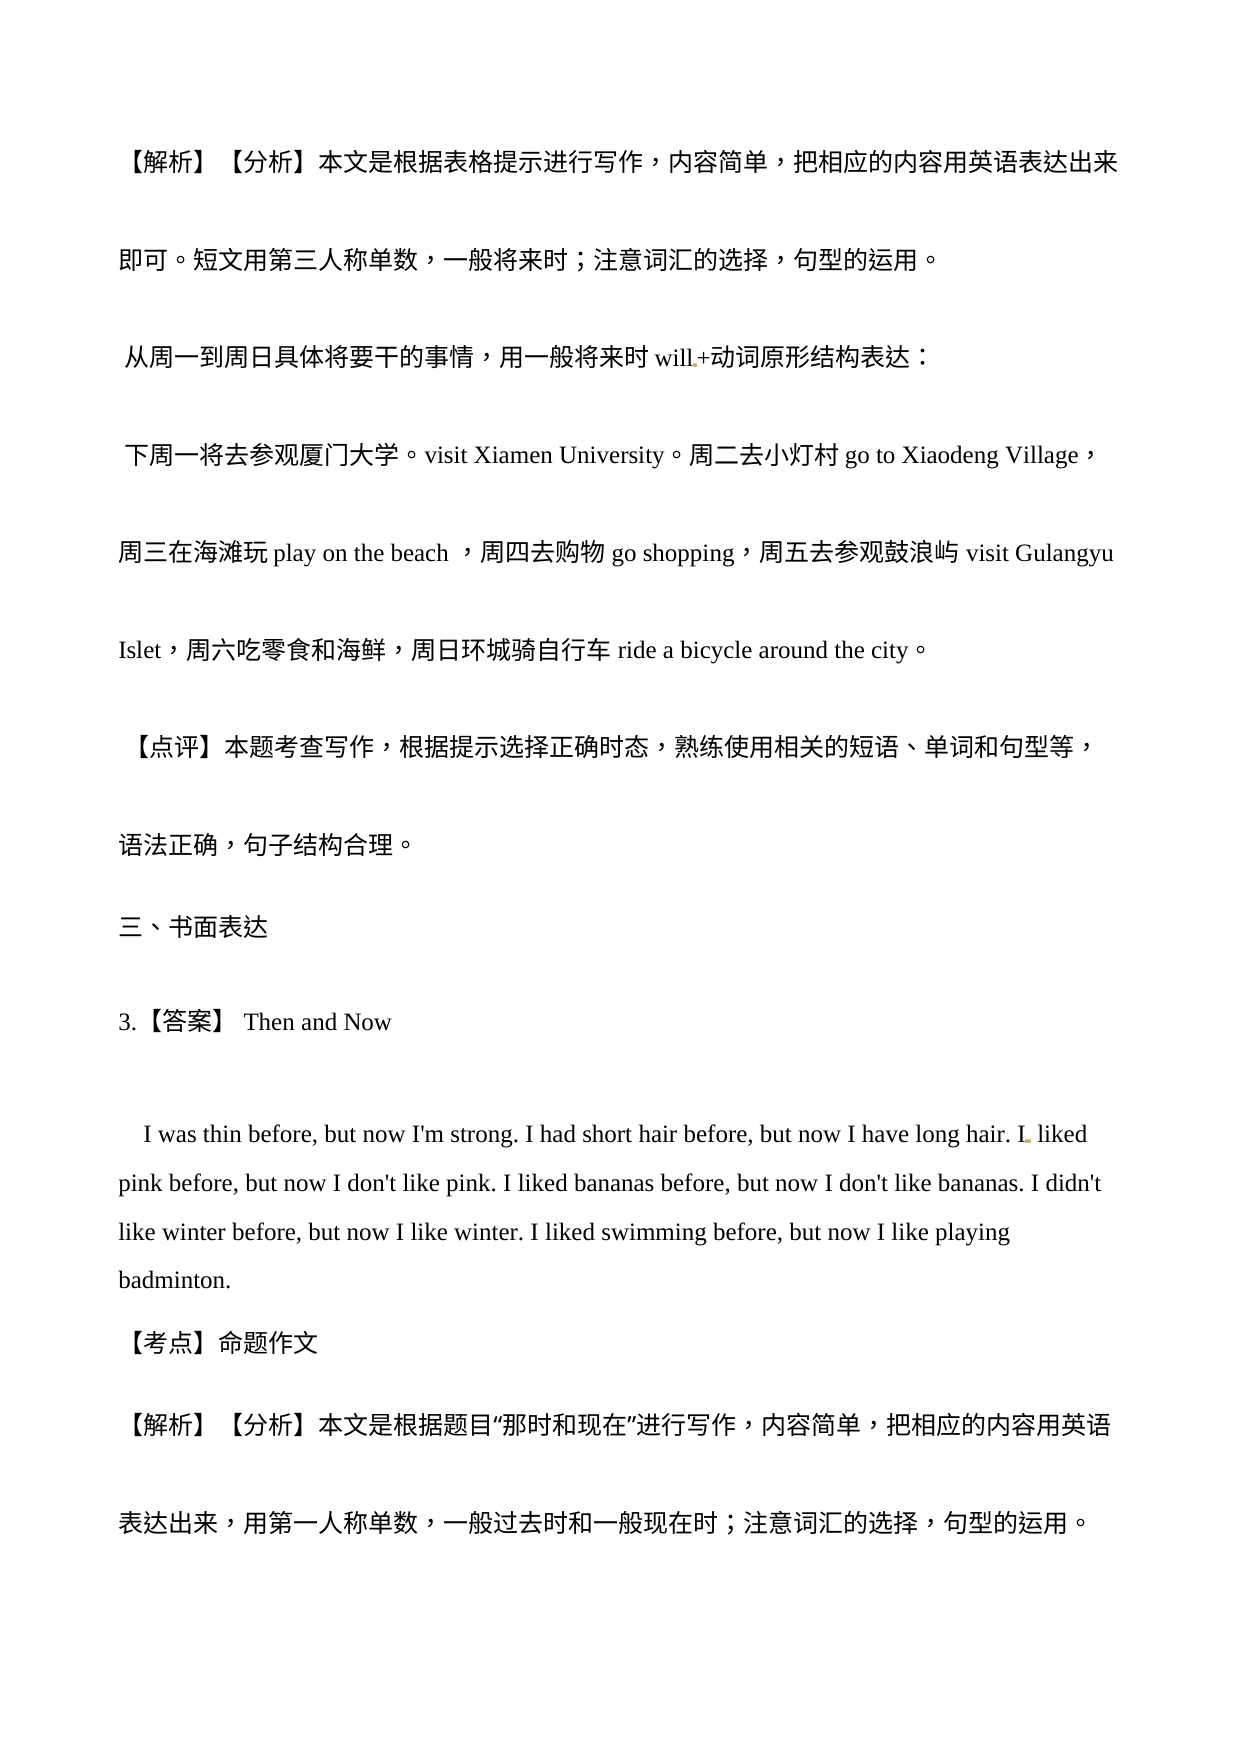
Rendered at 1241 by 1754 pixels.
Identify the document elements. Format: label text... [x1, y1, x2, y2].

text 【考点】命题作文 [118, 1310, 1122, 1375]
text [118, 1392, 1122, 1555]
text 三、书面表达 [118, 894, 1122, 959]
text I was thin before, but now I'm strong. I had short hair before, but now I have long hair. I liked pink before, but now I don't like pink. I liked bananas before, but now I don't like bananas. I didn't like winter before, but now I like winter. I liked swimming before, but now I like playing badminton. [118, 1117, 1122, 1296]
text 【解析】【分析】本文是根据表格提示进行写作，内容简单，把相应的内容用英语表达出来即可。短文用第三人称单数，一般将来时；注意词汇的选择，句型的运用。 从周一到周日具体将要干的事情，用一般将来时will+动词原形结构表达： 下周一将去参观厦门大学。visit Xiamen University。周二去小灯村go to Xiaodeng Village，周三在海滩玩play on the beach ，周四去购物 go shopping，周五去参观鼓浪屿 visit Gulangyu Islet，周六吃零食和海鲜，周日环城骑自行车 ride a bicycle around the city。 【点评】本题考查写作，根据提示选择正确时态，熟练使用相关的短语、单词和句型等，语法正确，句子结构合理。 [118, 129, 1122, 877]
text 3.【答案】 Then and Now [118, 988, 1122, 1053]
